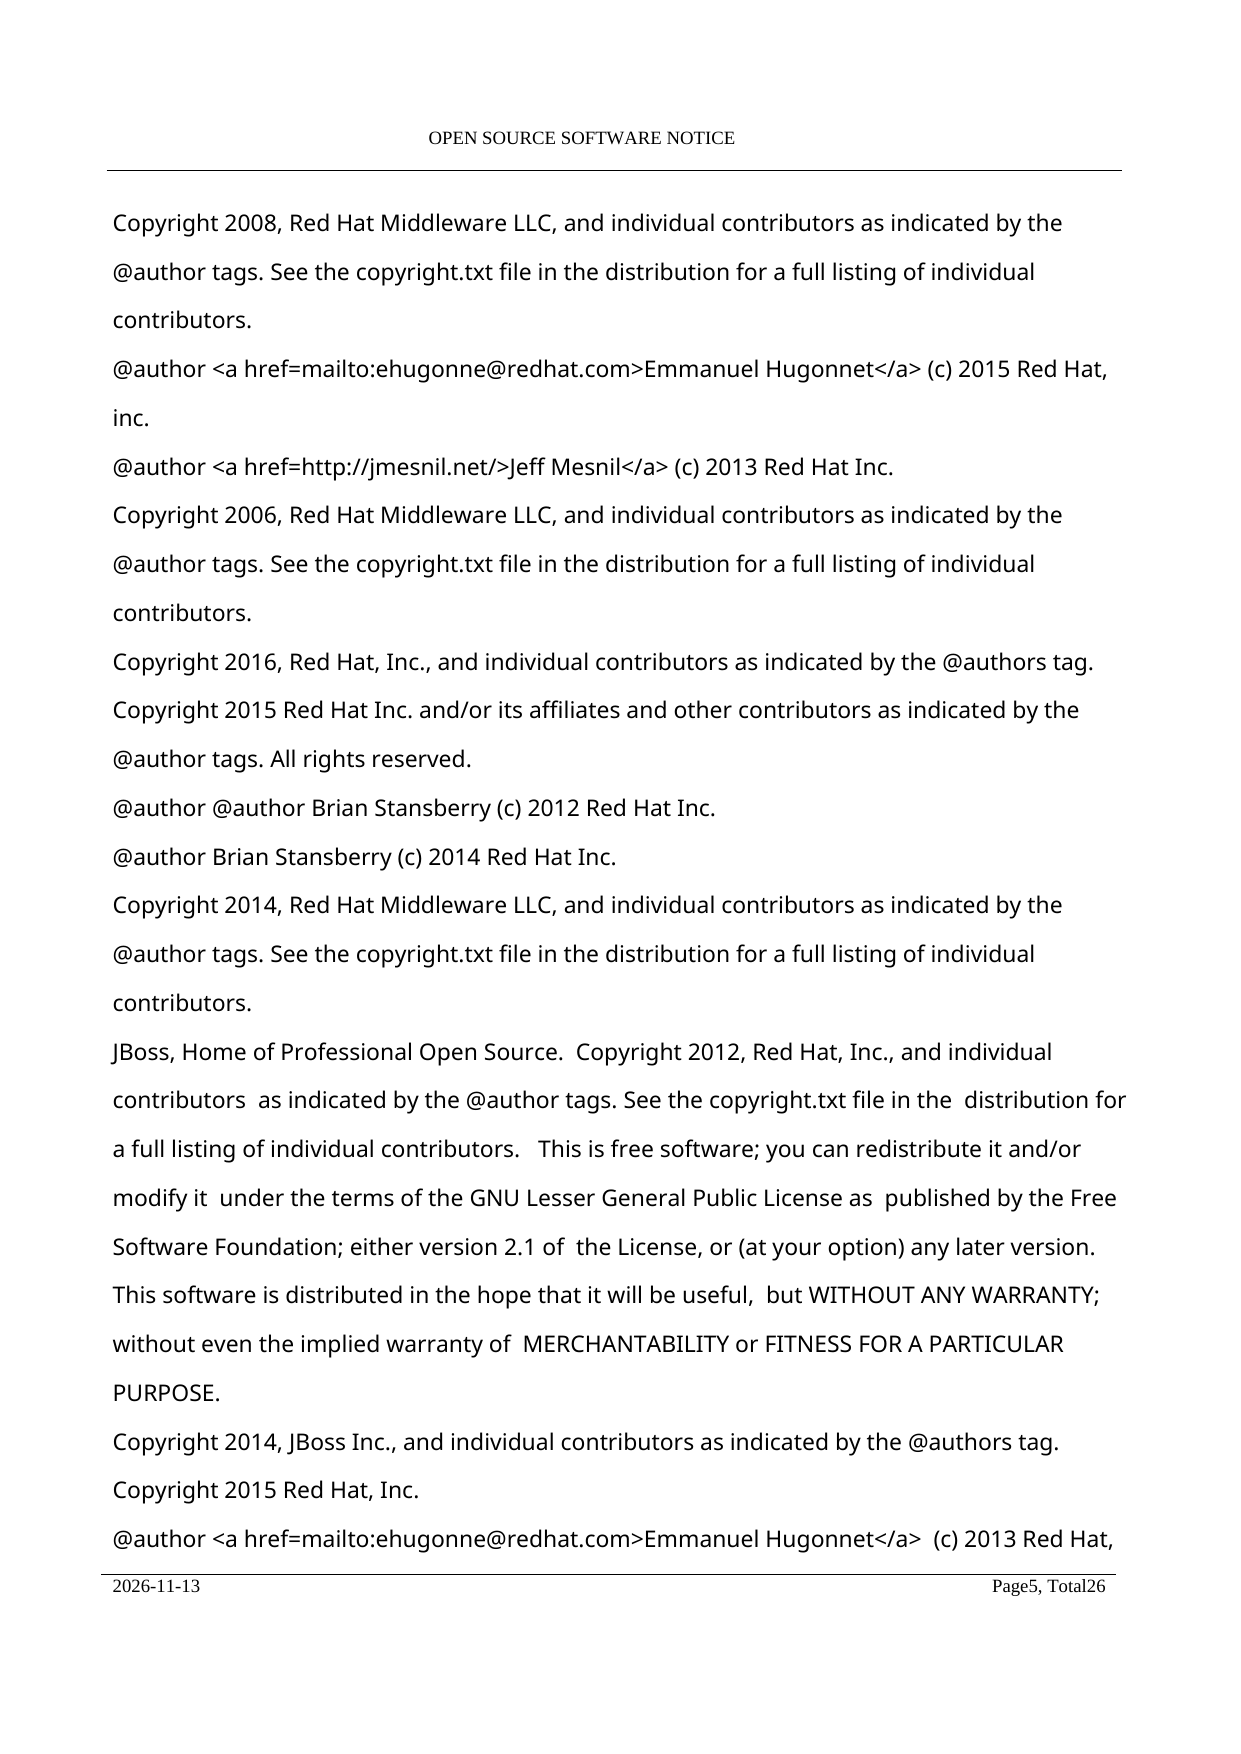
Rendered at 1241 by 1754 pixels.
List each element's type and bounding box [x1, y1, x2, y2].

text [112, 206, 1128, 1555]
